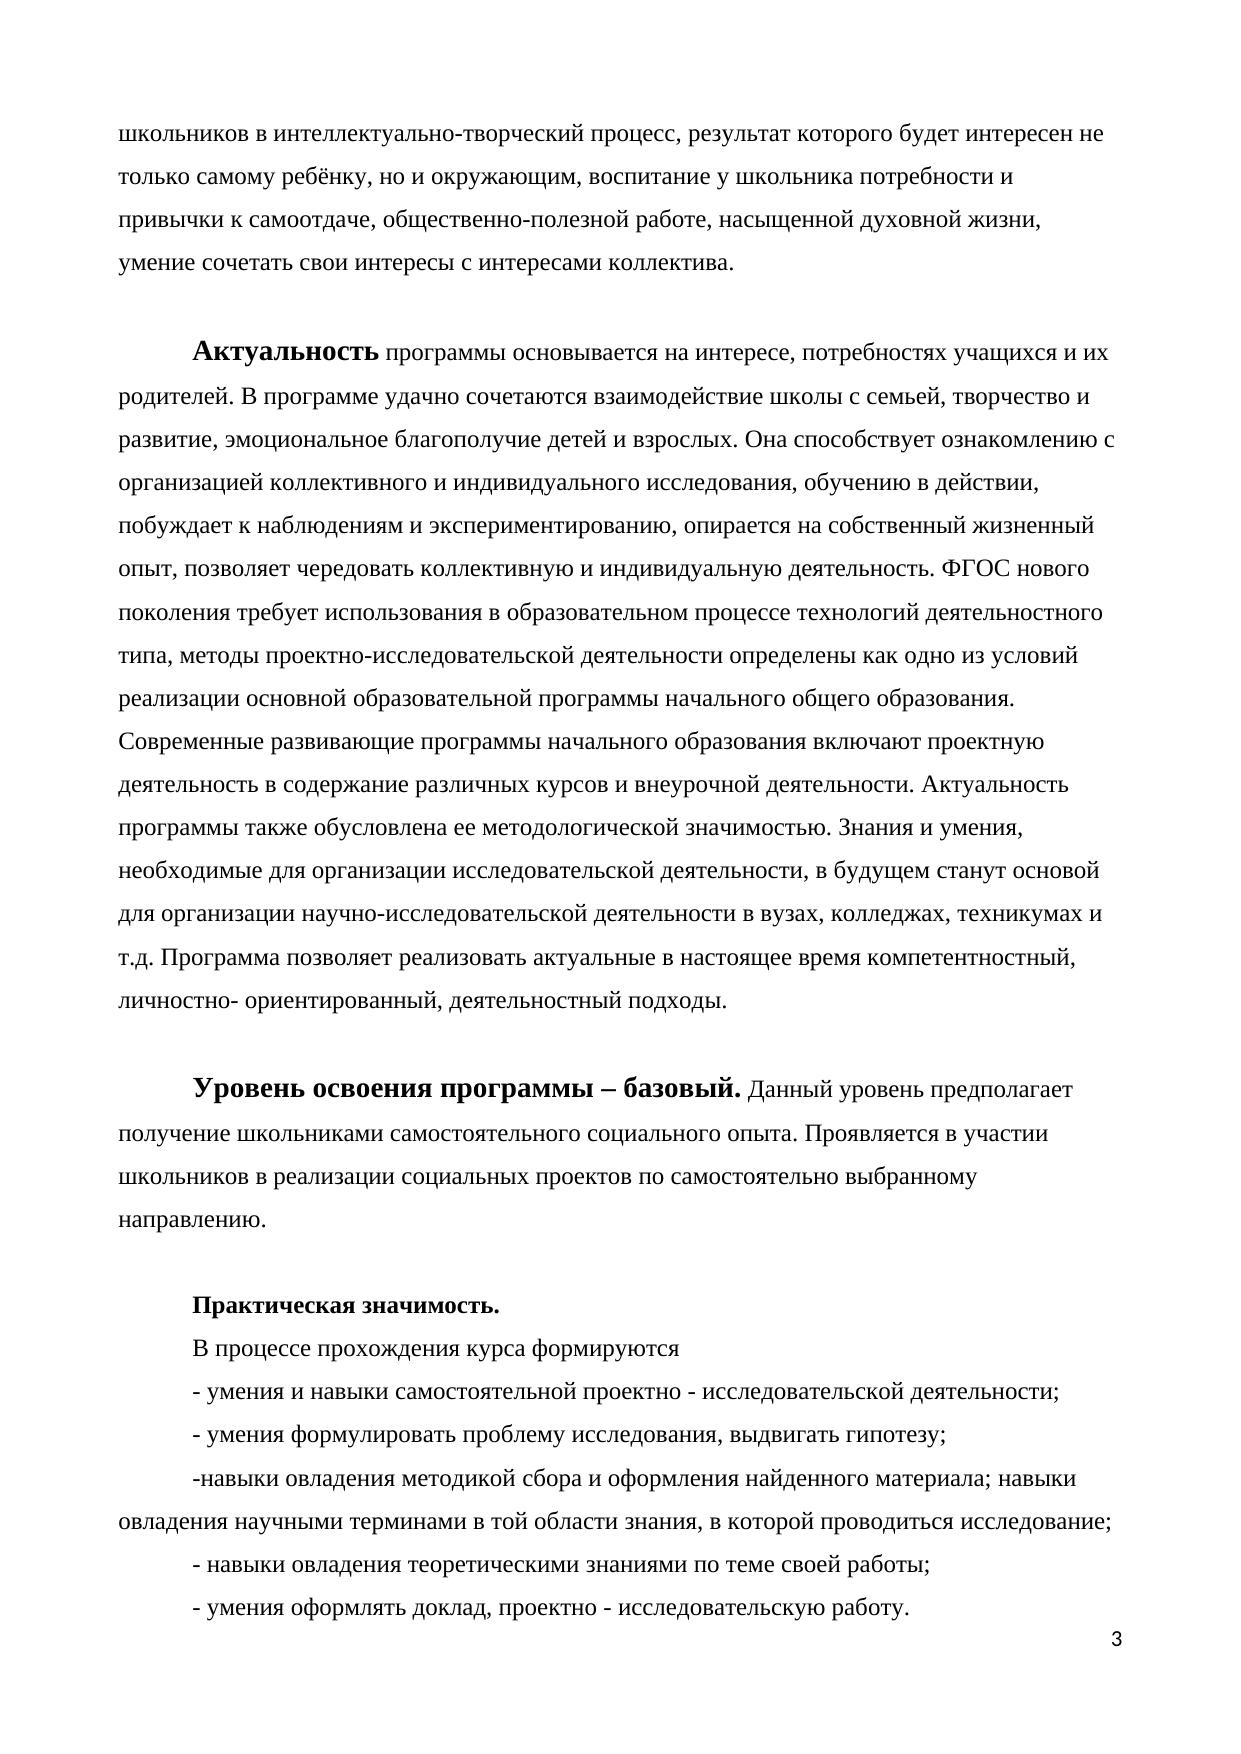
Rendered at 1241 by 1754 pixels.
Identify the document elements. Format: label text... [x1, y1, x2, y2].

text Уровень освоения программы – базовый. Данный уровень предполагает получение школьниками самостоятельного социального опыта. Проявляется в участии школьников в реализации социальных проектов по самостоятельно выбранному направлению. [118, 1070, 1122, 1233]
text - умения и навыки самостоятельной проектно - исследовательской деятельности; [118, 1376, 1122, 1405]
text -навыки овладения методикой сбора и оформления найденного материала; навыки овладения научными терминами в той области знания, в которой проводиться исследование; [118, 1463, 1122, 1534]
text - навыки овладения теоретическими знаниями по теме своей работы; [118, 1549, 1122, 1578]
text Практическая значимость. [118, 1290, 1122, 1319]
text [118, 118, 1122, 276]
text - умения оформлять доклад, проектно - исследовательскую работу. [118, 1592, 1122, 1621]
text Актуальность программы основывается на интересе, потребностях учащихся и их родителей. В программе удачно сочетаются взаимодействие школы с семьей, творчество и развитие, эмоциональное благополучие детей и взрослых. Она способствует ознакомлению с организацией коллективного и индивидуального исследования, обучению в действии, побуждает к наблюдениям и экспериментированию, опирается на собственный жизненный опыт, позволяет чередовать коллективную и индивидуальную деятельность. ФГОС нового поколения требует использования в образовательном процессе технологий деятельностного типа, методы проектно-исследовательской деятельности определены как одно из условий реализации основной образовательной программы начального общего образования. Современные развивающие программы начального образования включают проектную деятельность в содержание различных курсов и внеурочной деятельности. Актуальность программы также обусловлена ее методологической значимостью. Знания и умения, необходимые для организации исследовательской деятельности, в будущем станут основой для организации научно-исследовательской деятельности в вузах, колледжах, техникумах и т.д. Программа позволяет реализовать актуальные в настоящее время компетентностный, личностно- ориентированный, деятельностный подходы. [118, 333, 1122, 1013]
text - умения формулировать проблему исследования, выдвигать гипотезу; [118, 1419, 1122, 1448]
text В процессе прохождения курса формируются [118, 1333, 1122, 1362]
